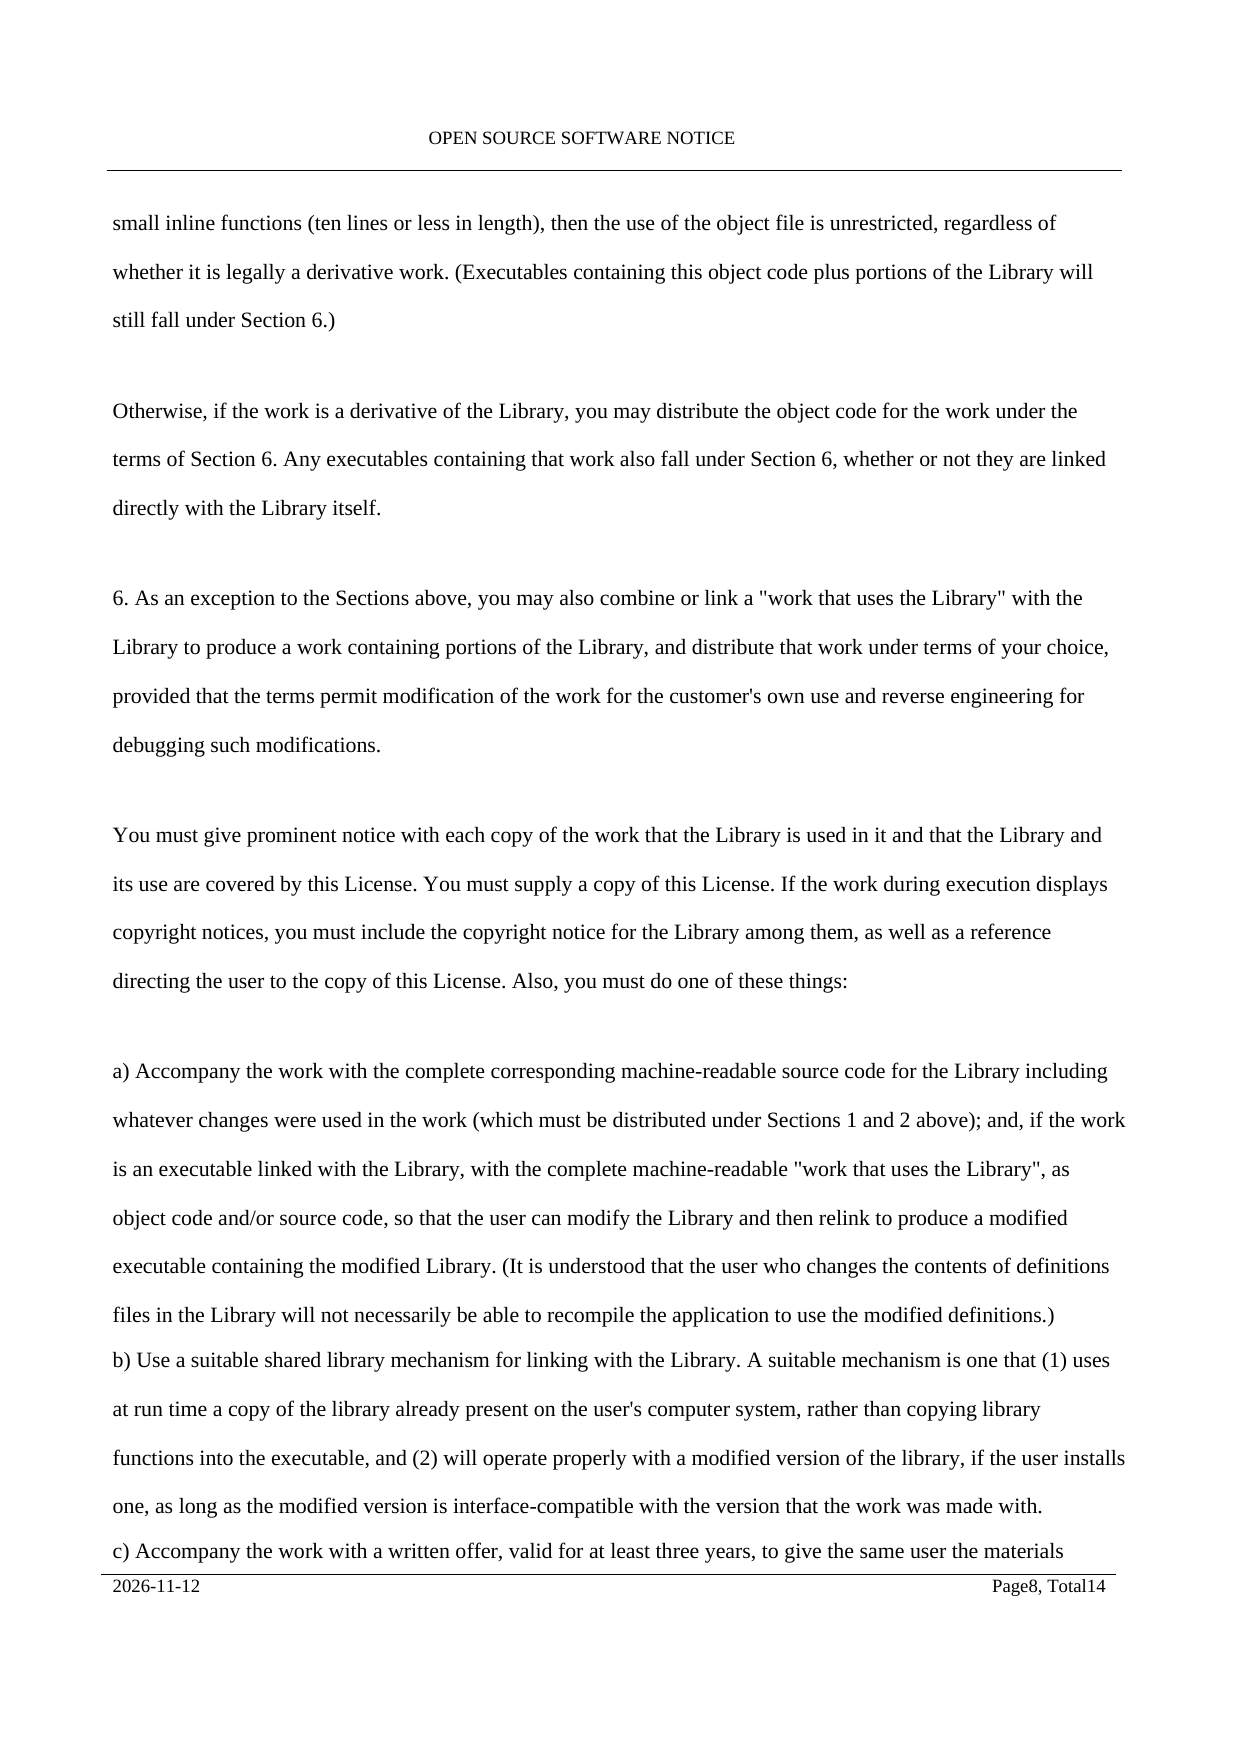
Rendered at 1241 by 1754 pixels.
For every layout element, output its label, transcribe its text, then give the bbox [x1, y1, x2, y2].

text You must give prominent notice with each copy of the work that the Library is used in it and that the Library and its use are covered by this License. You must supply a copy of this License. If the work during execution displays copyright notices, you must include the copyright notice for the Library among them, as well as a reference directing the user to the copy of this License. Also, you must do one of these things: [112, 818, 1128, 997]
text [112, 1535, 1128, 1567]
text b) Use a suitable shared library mechanism for linking with the Library. A suitable mechanism is one that (1) uses at run time a copy of the library already present on the user's computer system, rather than copying library functions into the executable, and (2) will operate properly with a modified version of the library, if the user installs one, as long as the modified version is interface-compatible with the version that the work was made with. [112, 1343, 1128, 1522]
text Otherwise, if the work is a derivative of the Library, you may distribute the object code for the work under the terms of Section 6. Any executables containing that work also fall under Section 6, whether or not they are linked directly with the Library itself. [112, 394, 1128, 524]
text a) Accompany the work with the complete corresponding machine-readable source code for the Library including whatever changes were used in the work (which must be distributed under Sections 1 and 2 above); and, if the work is an executable linked with the Library, with the complete machine-readable "work that uses the Library", as object code and/or source code, so that the user can modify the Library and then relink to produce a modified executable containing the modified Library. (It is understood that the user who changes the contents of definitions files in the Library will not necessarily be able to recompile the application to use the modified definitions.) [112, 1055, 1128, 1331]
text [112, 206, 1128, 336]
text 6. As an exception to the Sections above, you may also combine or link a "work that uses the Library" with the Library to produce a work containing portions of the Library, and distribute that work under terms of your choice, provided that the terms permit modification of the work for the customer's own use and reverse engineering for debugging such modifications. [112, 582, 1128, 761]
